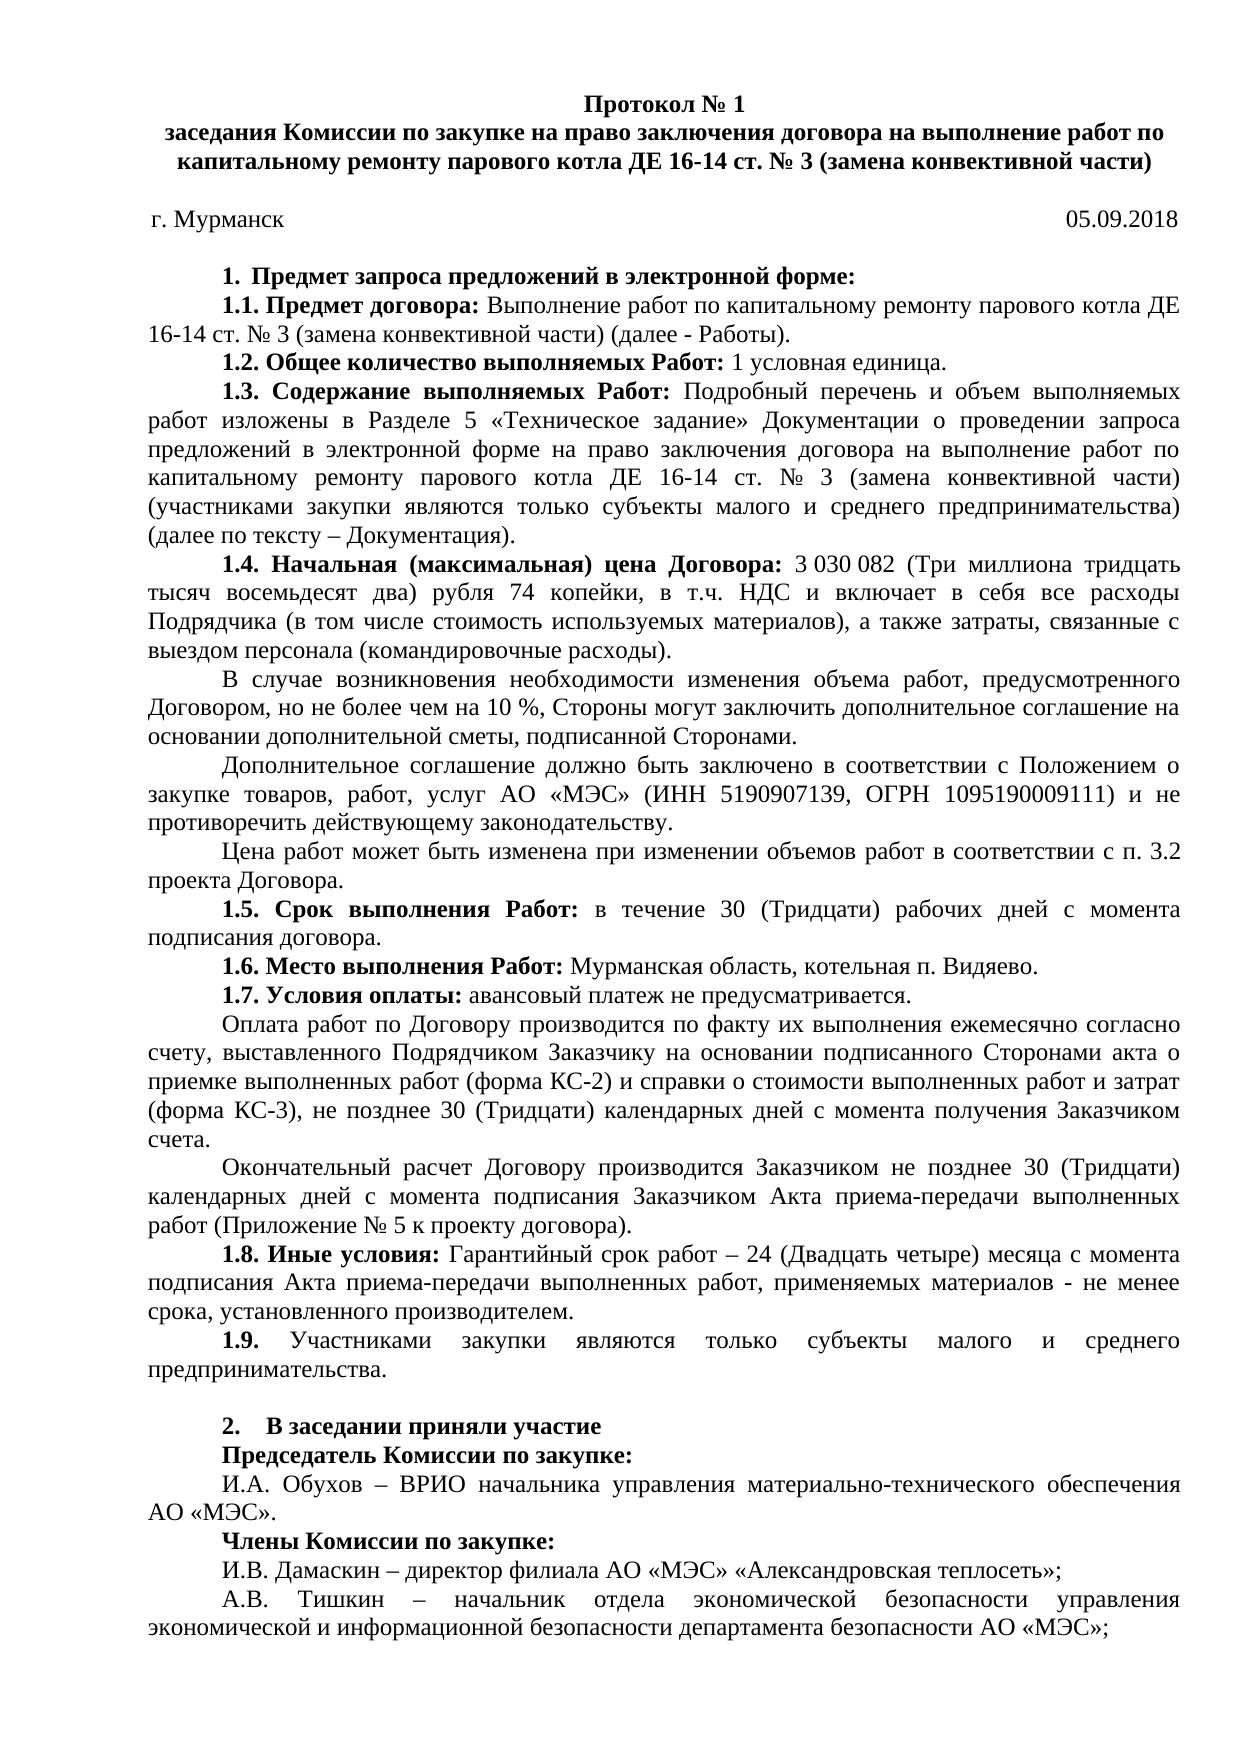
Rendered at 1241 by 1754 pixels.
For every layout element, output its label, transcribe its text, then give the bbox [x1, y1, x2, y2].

list Предмет запроса предложений в электронной форме: [148, 261, 1181, 290]
text Члены Комиссии по закупке: [148, 1526, 1181, 1555]
text В случае возникновения необходимости изменения объема работ, предусмотренного Договором, но не более чем на 10 %, Стороны могут заключить дополнительное соглашение на основании дополнительной сметы, подписанной Сторонами. [148, 664, 1181, 750]
text 1.8. Иные условия: Гарантийный срок работ – 24 (Двадцать четыре) месяца с момента подписания Акта приема-передачи выполненных работ, применяемых материалов - не менее срока, установленного производителем. [148, 1239, 1181, 1325]
text И.В. Дамаскин – директор филиала АО «МЭС» «Александровская теплосеть»; [148, 1555, 1181, 1584]
text 1.9. Участниками закупки являются только субъекты малого и среднего предпринимательства. [148, 1325, 1181, 1382]
text Дополнительное соглашение должно быть заключено в соответствии с Положением о закупке товаров, работ, услуг АО «МЭС» (ИНН 5190907139, ОГРН 1095190009111) и не противоречить действующему законодательству. [148, 750, 1181, 836]
text Цена работ может быть изменена при изменении объемов работ в соответствии с п. 3.2 проекта Договора. [148, 836, 1181, 894]
text 1.5. Срок выполнения Работ: в течение 30 (Тридцати) рабочих дней с момента подписания договора. [148, 894, 1181, 951]
text Оплата работ по Договору производится по факту их выполнения ежемесячно согласно счету, выставленного Подрядчиком Заказчику на основании подписанного Сторонами акта о приемке выполненных работ (форма КС-2) и справки о стоимости выполненных работ и затрат (форма КС-3), не позднее 30 (Тридцати) календарных дней с момента получения Заказчиком счета. [148, 1009, 1181, 1152]
text Протокол № 1 [148, 89, 1181, 117]
text Окончательный расчет Договору производится Заказчиком не позднее 30 (Тридцати) календарных дней с момента подписания Заказчиком Акта приема-передачи выполненных работ (Приложение № 5 к проекту договора). [148, 1152, 1181, 1239]
text 1.7. Условия оплаты: авансовый платеж не предусматривается. [148, 980, 1181, 1009]
text г. Мурманск 05.09.2018 [148, 204, 1181, 232]
text 1.3. Содержание выполняемых Работ: Подробный перечень и объем выполняемых работ изложены в Разделе 5 «Техническое задание» Документации о проведении запроса предложений в электронной форме на право заключения договора на выполнение работ по капитальному ремонту парового котла ДЕ 16-14 ст. № 3 (замена конвективной части) (участниками закупки являются только субъекты малого и среднего предпринимательства) (далее по тексту – Документация). [148, 376, 1181, 549]
text заседания Комиссии по закупке на право заключения договора на выполнение работ по капитальному ремонту парового котла ДЕ 16-14 ст. № 3 (замена конвективной части) [148, 117, 1181, 175]
text 1.2. Общее количество выполняемых Работ: 1 условная единица. [148, 347, 1181, 376]
list В заседании приняли участие [148, 1411, 1181, 1440]
text 1.6. Место выполнения Работ: Мурманская область, котельная п. Видяево. [148, 951, 1181, 980]
text 1.1. Предмет договора: Выполнение работ по капитальному ремонту парового котла ДЕ 16-14 ст. № 3 (замена конвективной части) (далее - Работы). [148, 290, 1181, 347]
text 1.4. Начальная (максимальная) цена Договора: 3 030 082 (Три миллиона тридцать тысяч восемьдесят два) рубля 74 копейки, в т.ч. НДС и включает в себя все расходы Подрядчика (в том числе стоимость используемых материалов), а также затраты, связанные с выездом персонала (командировочные расходы). [148, 549, 1181, 664]
text Председатель Комиссии по закупке: [148, 1440, 1181, 1469]
text И.А. Обухов – ВРИО начальника управления материально-технического обеспечения АО «МЭС». [148, 1469, 1181, 1526]
text А.В. Тишкин – начальник отдела экономической безопасности управления экономической и информационной безопасности департамента безопасности АО «МЭС»; [148, 1584, 1181, 1641]
